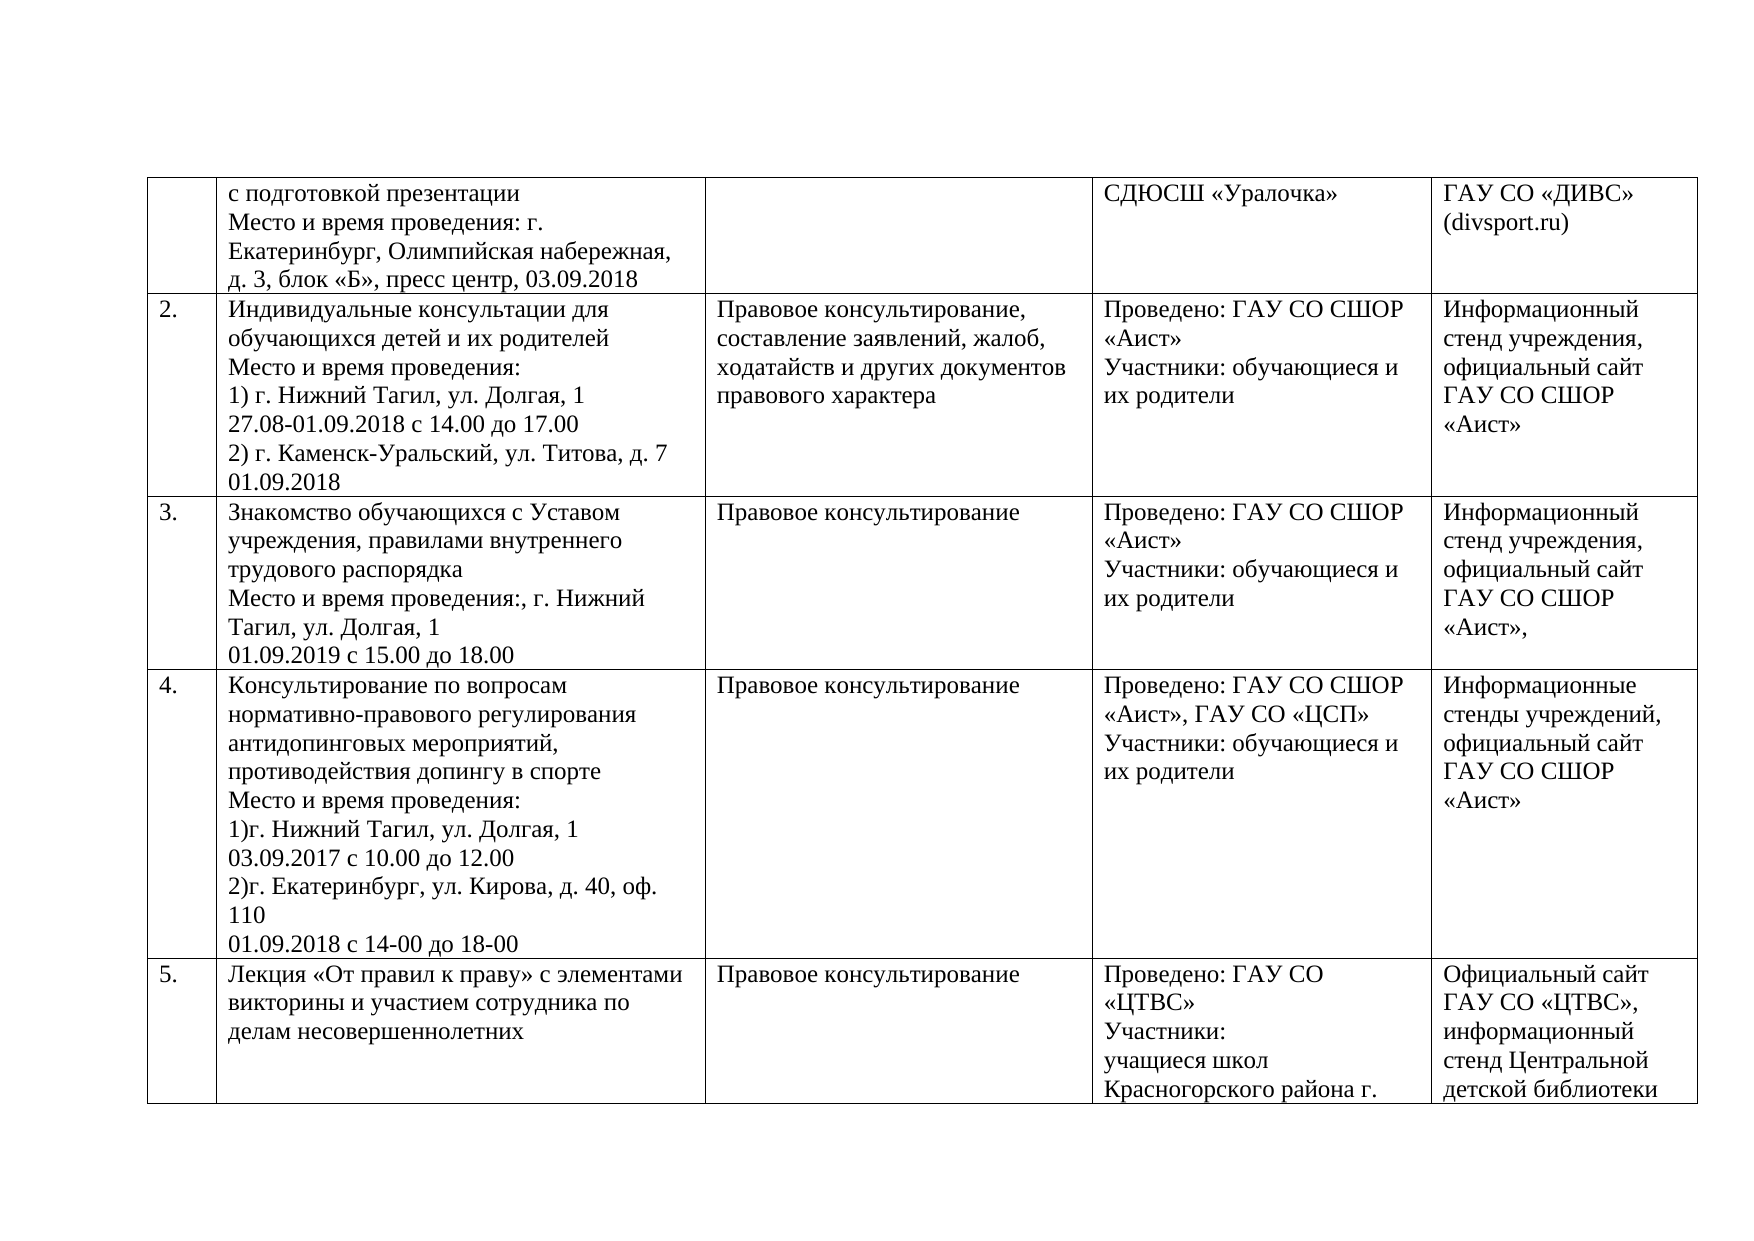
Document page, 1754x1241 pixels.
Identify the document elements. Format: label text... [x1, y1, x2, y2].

table_cell Правовое консультирование [706, 670, 1092, 958]
table_cell Проведено: ГАУ СО СШОР «Аист», ГАУ СО «ЦСП» Участники: обучающиеся и их родители [1093, 670, 1431, 958]
table_cell Правовое консультирование [706, 497, 1092, 669]
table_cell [706, 178, 1092, 293]
table_cell Консультирование по вопросам нормативно-правового регулирования антидопинговых мероприятий, противодействия допингу в спорте Место и время проведения: 1)г. Нижний Тагил, ул. Долгая, 1 03.09.2017 с 10.00 до 12.00 2)г. Екатеринбург, ул. Кирова, д. 40, оф. 110 01.09.2018 с 14-00 до 18-00 [217, 670, 705, 958]
table_cell Индивидуальные консультации для обучающихся детей и их родителей Место и время проведения: 1) г. Нижний Тагил, ул. Долгая, 1 27.08-01.09.2018 с 14.00 до 17.00 2) г. Каменск-Уральский, ул. Титова, д. 7 01.09.2018 [217, 294, 705, 496]
table_cell 4. [148, 670, 216, 958]
table_cell 5. [148, 959, 216, 1102]
table_cell 1. [148, 178, 216, 293]
table_cell 2. [148, 294, 216, 496]
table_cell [706, 959, 1092, 1102]
table_cell 3. [148, 497, 216, 669]
table_cell Информационный стенд учреждения, официальный сайт ГАУ СО СШОР «Аист» [1432, 294, 1697, 496]
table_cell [217, 959, 705, 1102]
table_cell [1093, 959, 1431, 1102]
table_cell Информационные стенды учреждений, официальный сайт ГАУ СО СШОР «Аист» [1432, 670, 1697, 958]
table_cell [1432, 178, 1697, 293]
table_cell Проведено: ГАУ СО СШОР «Аист» Участники: обучающиеся и их родители [1093, 294, 1431, 496]
table_cell Информационный стенд учреждения, официальный сайт ГАУ СО СШОР «Аист», [1432, 497, 1697, 669]
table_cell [1093, 178, 1431, 293]
table_cell Проведено: ГАУ СО СШОР «Аист» Участники: обучающиеся и их родители [1093, 497, 1431, 669]
table_cell Знакомство обучающихся с Уставом учреждения, правилами внутреннего трудового распорядка Место и время проведения:, г. Нижний Тагил, ул. Долгая, 1 01.09.2019 с 15.00 до 18.00 [217, 497, 705, 669]
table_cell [217, 178, 705, 293]
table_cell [1432, 959, 1697, 1102]
table_cell Правовое консультирование, составление заявлений, жалоб, ходатайств и других документов правового характера [706, 294, 1092, 496]
